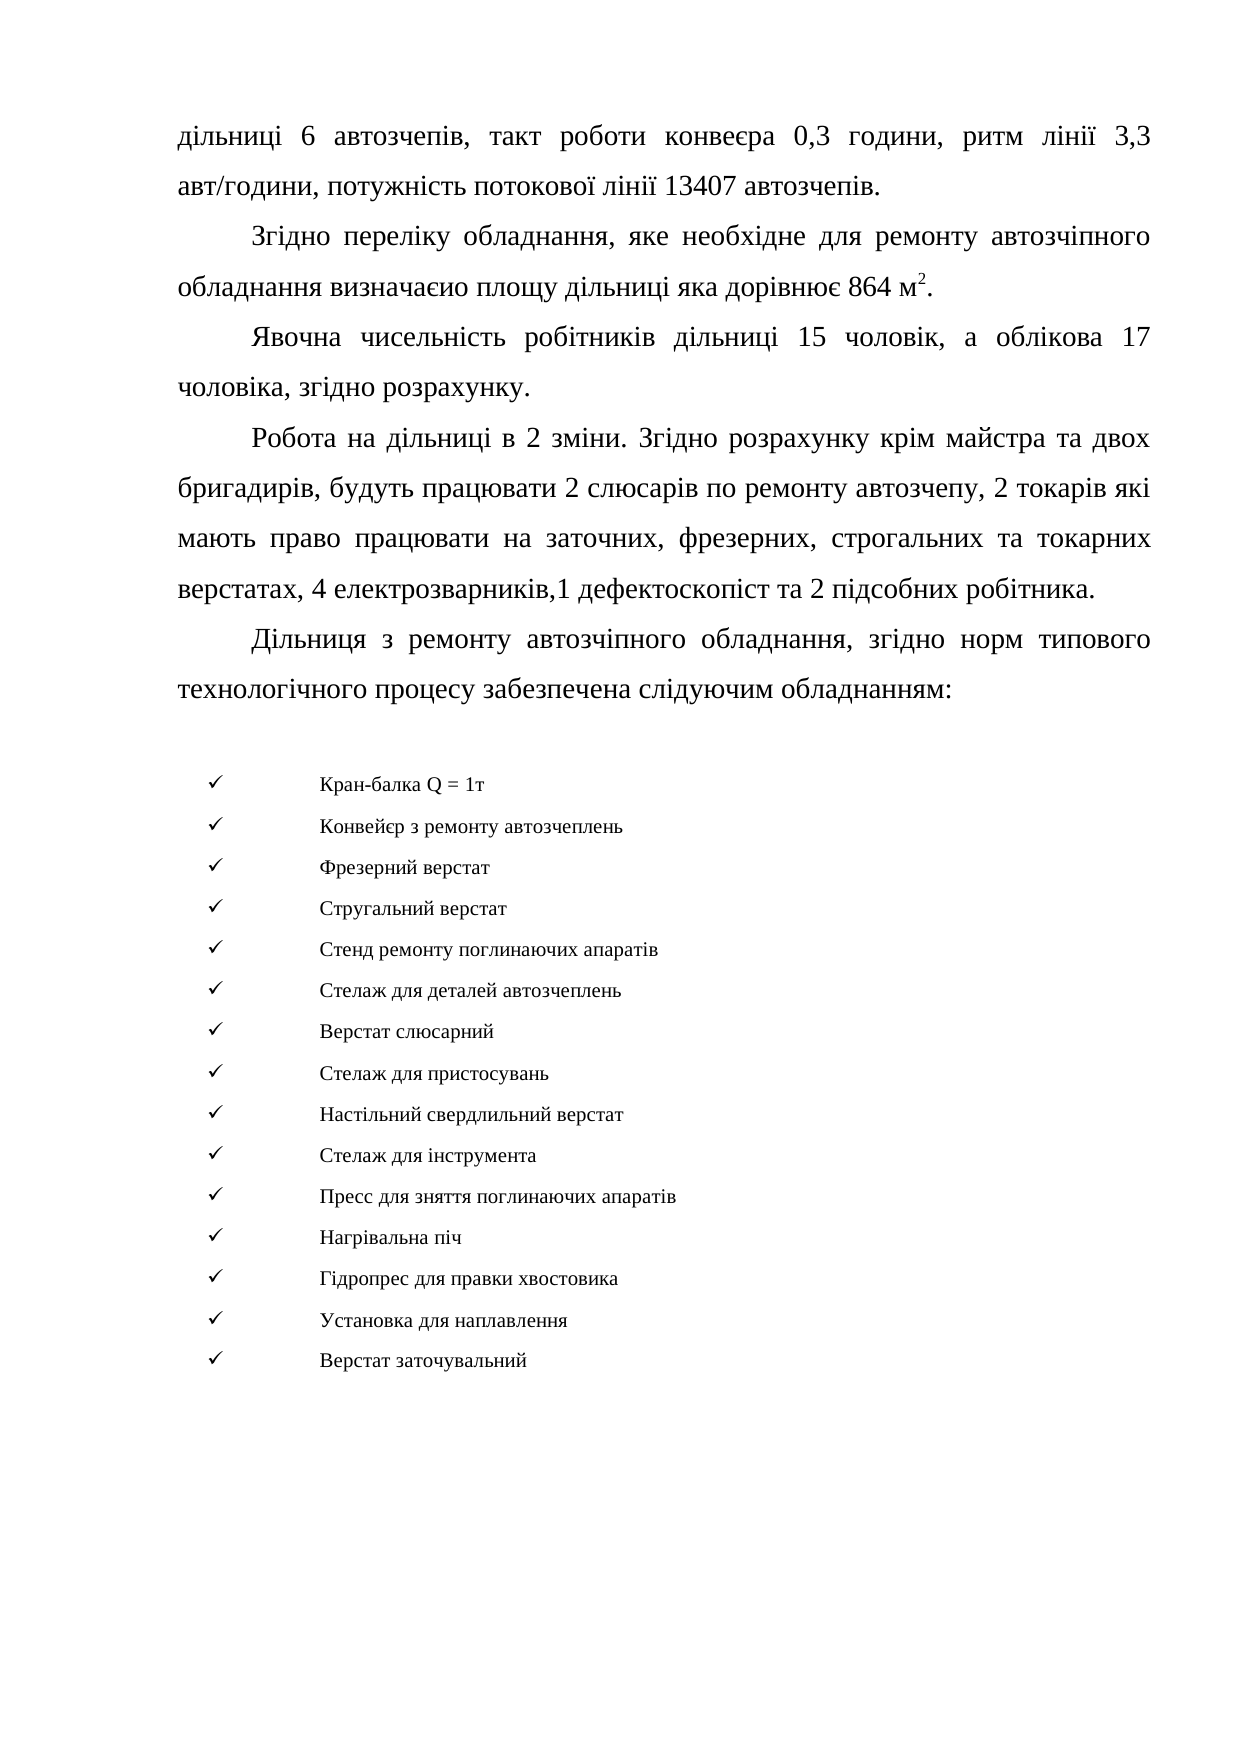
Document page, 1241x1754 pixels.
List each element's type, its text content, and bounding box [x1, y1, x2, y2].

text Дільниця з ремонту автозчіпного обладнання, згідно норм типового технологічного процесу забезпечена слідуючим обладнанням: [177, 621, 1152, 705]
text Явочна чисельність робітників дільниці 15 чоловік, а облікова 17 чоловіка, згідно розрахунку. [177, 319, 1152, 403]
table_cell Гідропрес для правки хвостовика [196, 1266, 1069, 1307]
table_cell Пресс для зняття поглинаючих апаратів [196, 1184, 1069, 1225]
text Згідно переліку обладнання, яке необхідне для ремонту автозчіпного обладнання визначаєио площу дільниці яка дорівнює 864 м2. [177, 219, 1152, 303]
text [177, 118, 1152, 202]
table_cell Нагрівальна піч [196, 1225, 1069, 1266]
table_cell Верстат слюсарний [196, 1019, 1069, 1061]
table_cell Стругальний верстат [196, 896, 1069, 937]
table_cell Стелаж для деталей автозчеплень [196, 978, 1069, 1019]
table_cell Конвейєр з ремонту автозчеплень [196, 814, 1069, 854]
table_cell Фрезерний верстат [196, 855, 1069, 896]
table_header Кран-балка Q = 1т [196, 772, 1069, 814]
table_cell Стелаж для інструмента [196, 1143, 1069, 1184]
table_cell Стенд ремонту поглинаючих апаратів [196, 937, 1069, 978]
table_cell Настільний свердлильний верстат [196, 1101, 1069, 1143]
text Робота на дільниці в 2 зміни. Згідно розрахунку крім майстра та двох бригадирів, будуть працювати 2 слюсарів по ремонту автозчепу, 2 токарів які мають право працювати на заточних, фрезерних, строгальних та токарних верстатах, 4 електрозварників,1 дефектоскопіст та 2 підсобних робітника. [177, 420, 1152, 604]
table_cell Верстат заточувальний [196, 1348, 1069, 1390]
table_cell Стелаж для пристосувань [196, 1061, 1069, 1101]
table_cell Установка для наплавлення [196, 1308, 1069, 1348]
